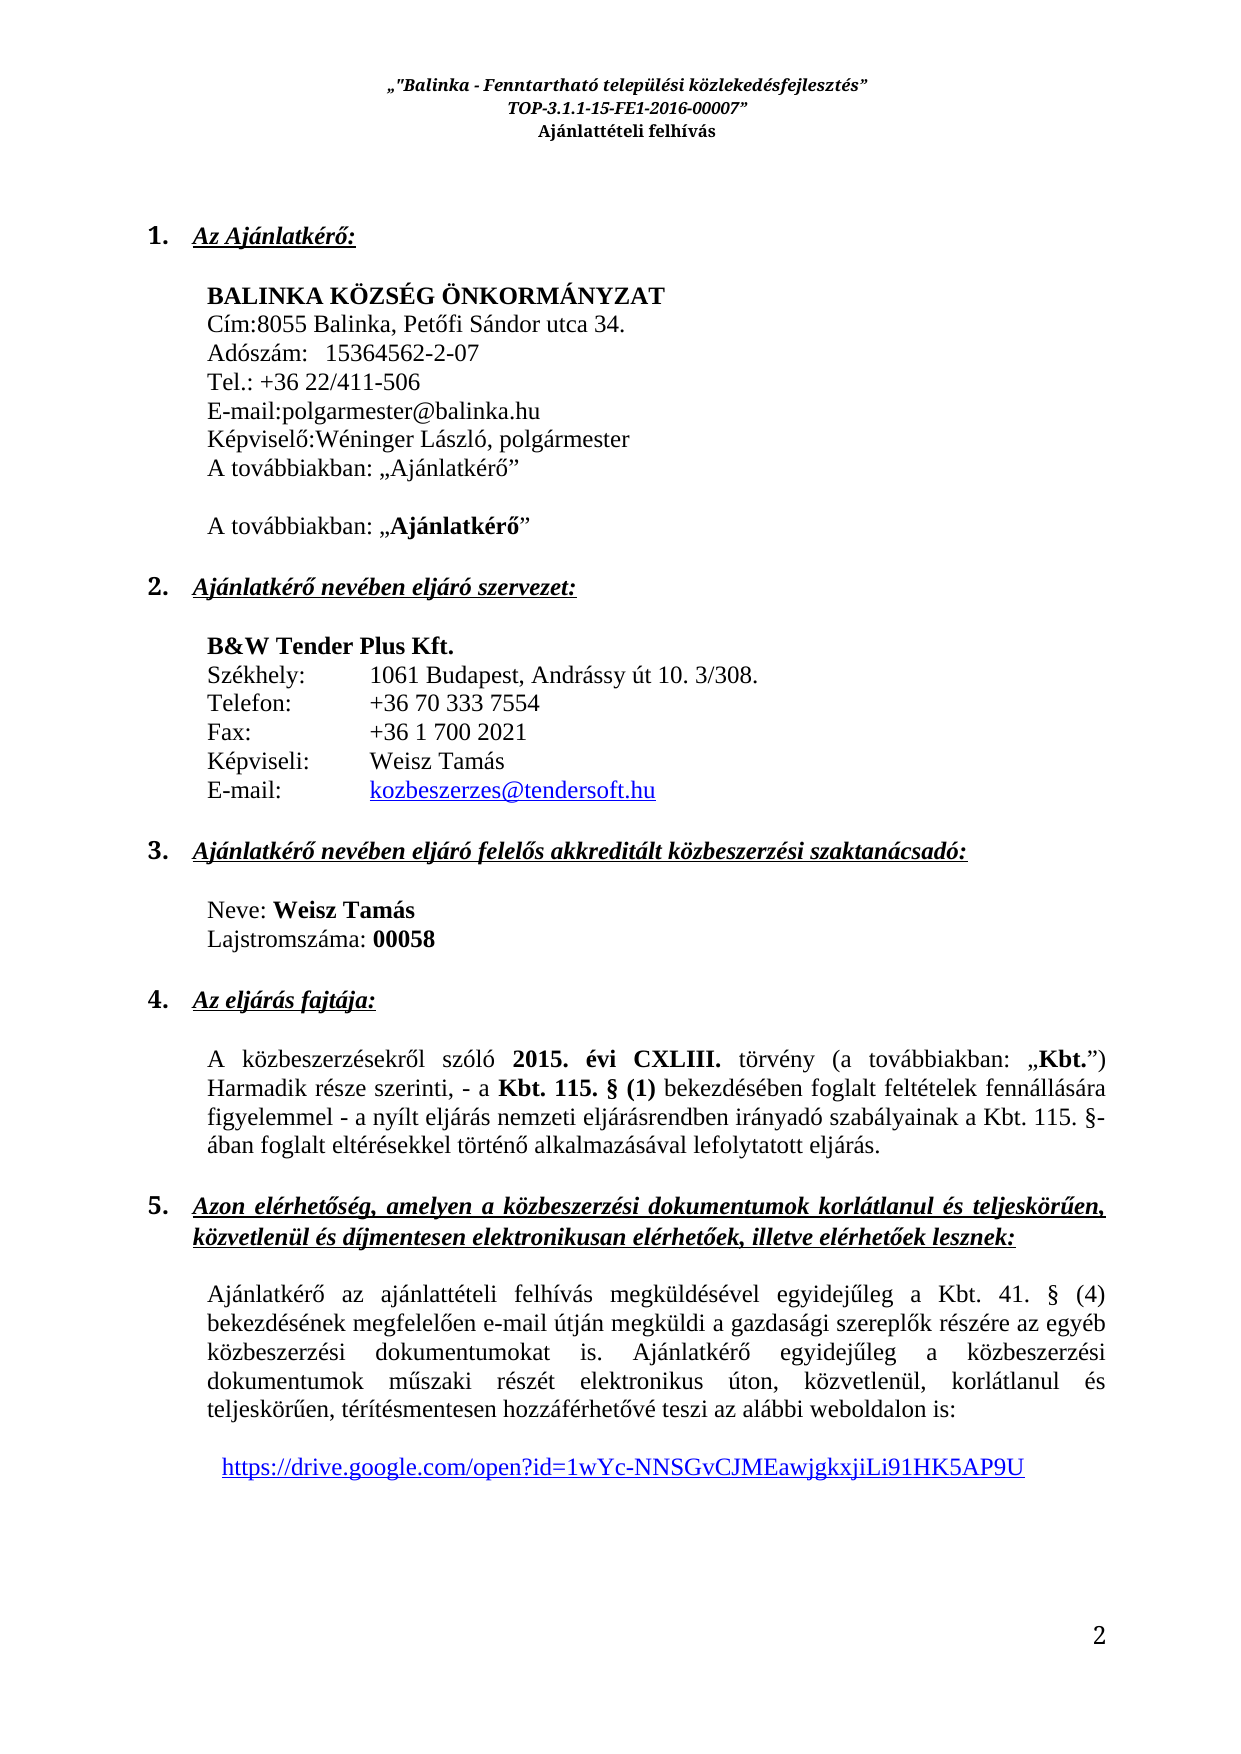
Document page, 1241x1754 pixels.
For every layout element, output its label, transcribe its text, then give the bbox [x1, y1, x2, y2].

text A továbbiakban: „Ajánlatkérő” [207, 453, 1106, 482]
subtitle Azon elérhetőség, amelyen a közbeszerzési dokumentumok korlátlanul és teljeskörűen, közvetlenül és díjmentesen elektronikusan elérhetőek, illetve elérhetőek lesznek: [148, 1188, 1106, 1251]
text A közbeszerzésekről szóló 2015. évi CXLIII. törvény (a továbbiakban: „Kbt.”) Harmadik része szerinti, - a Kbt. 115. § (1) bekezdésében foglalt feltételek fennállására figyelemmel - a nyílt eljárás nemzeti eljárásrendben irányadó szabályainak a Kbt. 115. §-ában foglalt eltérésekkel történő alkalmazásával lefolytatott eljárás. [207, 1044, 1106, 1159]
text Képviseli: Weisz Tamás [207, 746, 1106, 775]
text Ajánlatkérő az ajánlattételi felhívás megküldésével egyidejűleg a Kbt. 41. § (4) bekezdésének megfelelően e-mail útján megküldi a gazdasági szereplők részére az egyéb közbeszerzési dokumentumokat is. Ajánlatkérő egyidejűleg a közbeszerzési dokumentumok műszaki részét elektronikus úton, közvetlenül, korlátlanul és teljeskörűen, térítésmentesen hozzáférhetővé teszi az alábbi weboldalon is: [207, 1279, 1106, 1423]
text E-mail: kozbeszerzes@tendersoft.hu [207, 775, 1106, 803]
text Fax: +36 1 700 2021 [207, 717, 1106, 746]
text Telefon: +36 70 333 7554 [207, 688, 1106, 717]
text Cím:8055 Balinka, Petőfi Sándor utca 34. [207, 309, 1106, 338]
text B&W Tender Plus Kft. [207, 631, 1106, 660]
text Székhely: 1061 Budapest, Andrássy út 10. 3/308. [207, 660, 1106, 688]
subtitle Az eljárás fajtája: [148, 981, 1106, 1015]
text https://drive.google.com/open?id=1wYc-NNSGvCJMEawjgkxjiLi91HK5AP9U [148, 1452, 1106, 1481]
text BALINKA KÖZSÉG ÖNKORMÁNYZAT [207, 281, 1106, 309]
text Lajstromszáma: 00058 [207, 924, 1106, 953]
subtitle Az Ajánlatkérő: [148, 218, 1106, 252]
text Tel.: +36 22/411-506 [207, 367, 1106, 396]
subtitle Ajánlatkérő nevében eljáró felelős akkreditált közbeszerzési szaktanácsadó: [148, 832, 1106, 866]
subtitle Ajánlatkérő nevében eljáró szervezet: [148, 568, 1106, 602]
text Adószám: 15364562-2-07 [207, 338, 1106, 367]
text Képviselő:Wéninger László, polgármester [207, 424, 1106, 453]
text E-mail:polgarmester@balinka.hu [207, 396, 1106, 424]
text A továbbiakban: „Ajánlatkérő” [207, 511, 1106, 539]
text Neve: Weisz Tamás [207, 895, 1106, 924]
